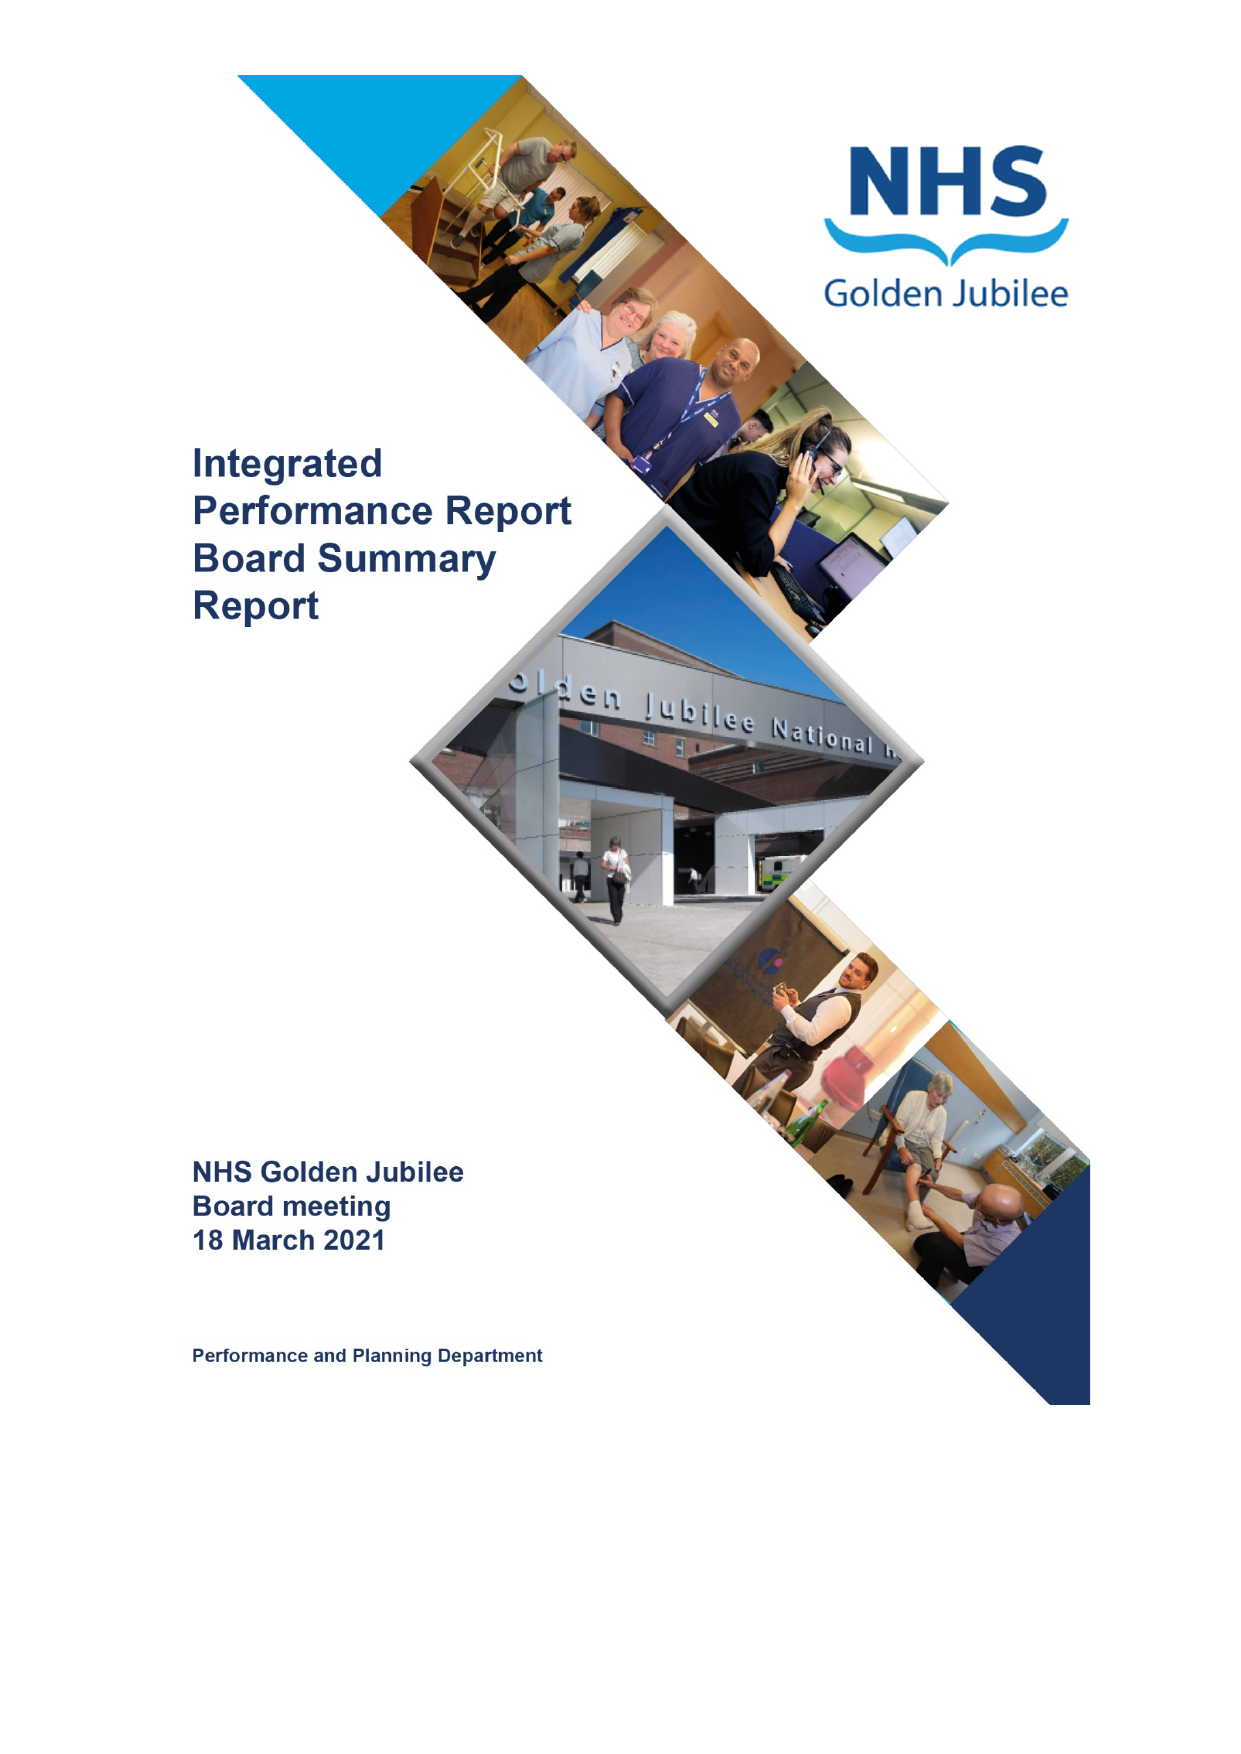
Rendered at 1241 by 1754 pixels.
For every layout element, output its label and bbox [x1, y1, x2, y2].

picture [150, 75, 1107, 1405]
